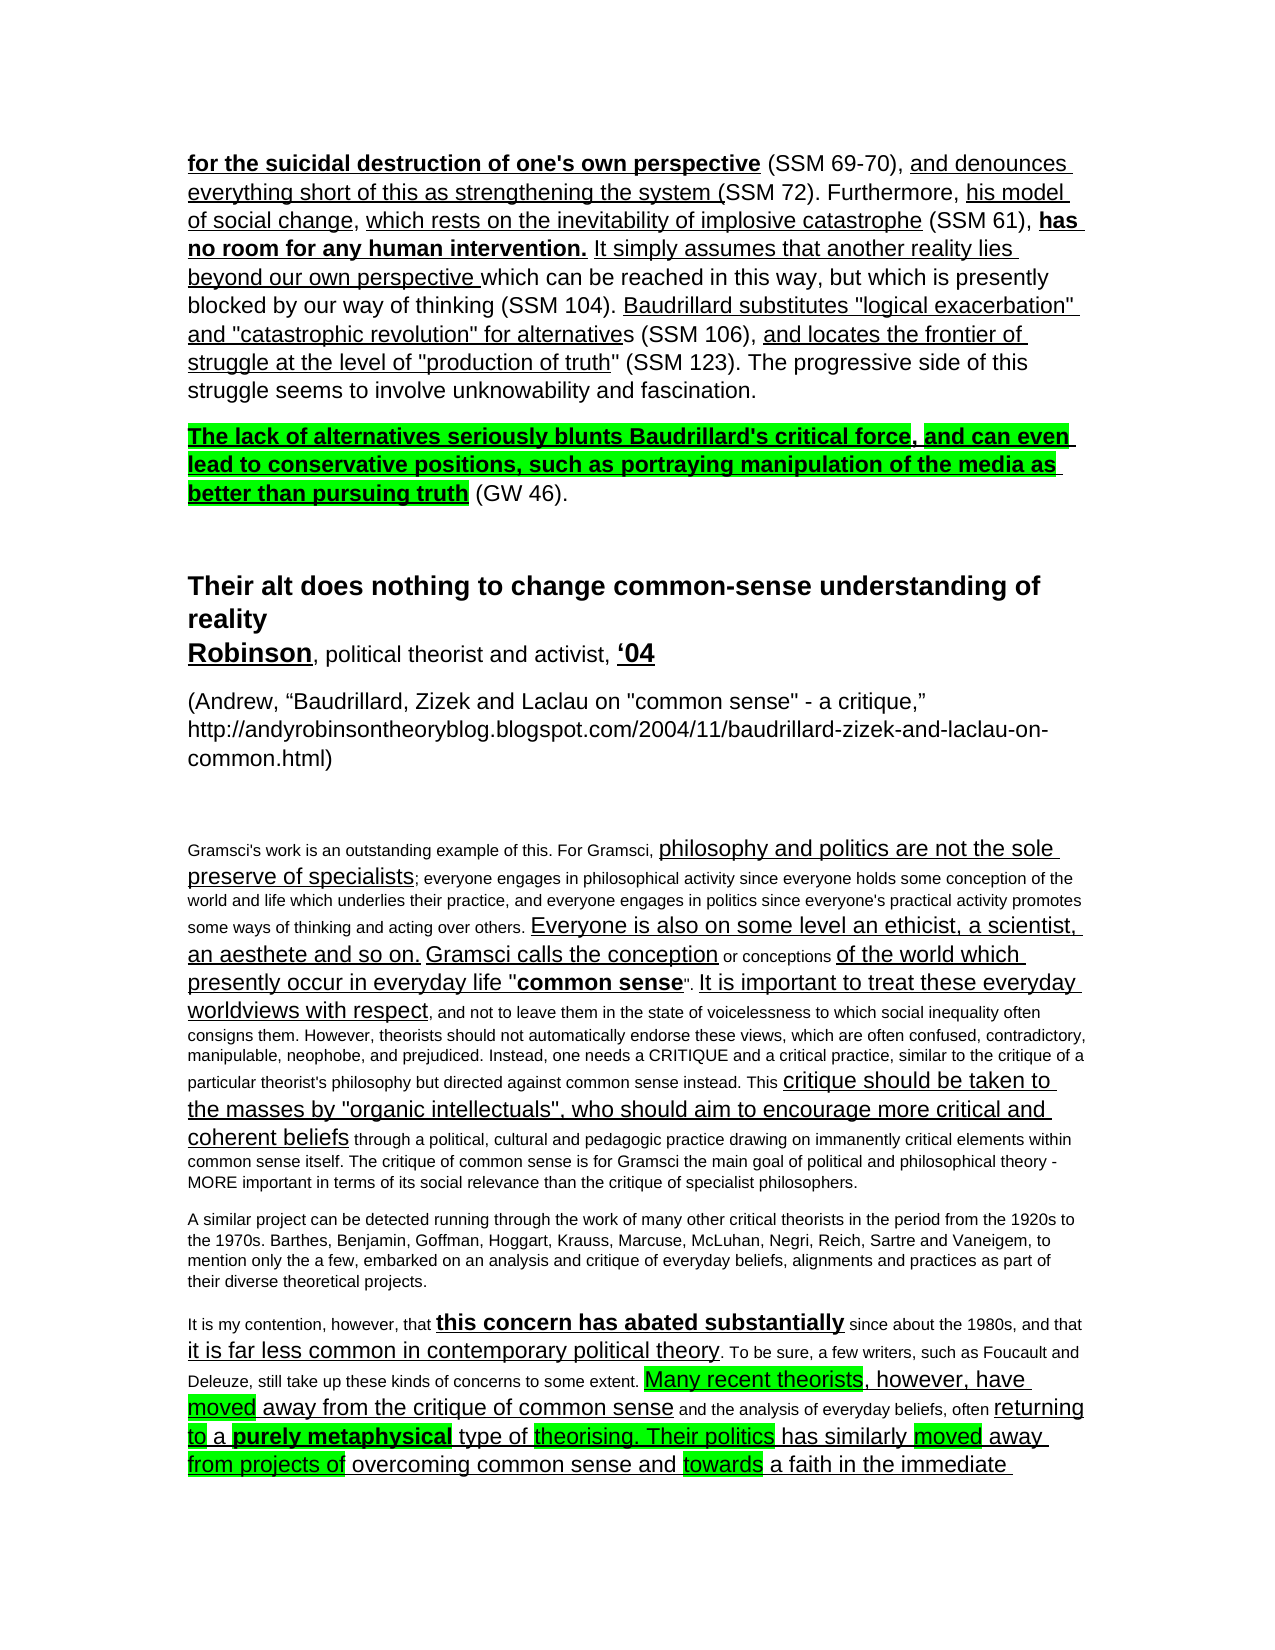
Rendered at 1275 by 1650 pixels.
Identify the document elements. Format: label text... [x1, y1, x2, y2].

text (Andrew, “Baudrillard, Zizek and Laclau on "common sense" - a critique,” http://andyrobinsontheoryblog.blogspot.com/2004/11/baudrillard-zizek-and-laclau-on-common.html) [187, 688, 1087, 771]
subtitle Their alt does nothing to change common-sense understanding of reality [187, 570, 1087, 635]
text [187, 150, 1087, 404]
text The lack of alternatives seriously blunts Baudrillard's critical force, and can even lead to conservative positions, such as portraying manipulation of the media as better than pursuing truth (GW 46). [187, 423, 1087, 506]
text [187, 1309, 1087, 1477]
text Robinson, political theorist and activist, ‘04 [187, 637, 1087, 668]
text Gramsci's work is an outstanding example of this. For Gramsci, philosophy and politics are not the sole preserve of specialists; everyone engages in philosophical activity since everyone holds some conception of the world and life which underlies their practice, and everyone engages in politics since everyone's practical activity promotes some ways of thinking and acting over others. Everyone is also on some level an ethicist, a scientist, an aesthete and so on. Gramsci calls the conception or conceptions of the world which presently occur in everyday life "common sense". It is important to treat these everyday worldviews with respect, and not to leave them in the state of voicelessness to which social inequality often consigns them. However, theorists should not automatically endorse these views, which are often confused, contradictory, manipulable, neophobe, and prejudiced. Instead, one needs a CRITIQUE and a critical practice, similar to the critique of a particular theorist's philosophy but directed against common sense instead. This critique should be taken to the masses by "organic intellectuals", who should aim to encourage more critical and coherent beliefs through a political, cultural and pedagogic practice drawing on immanently critical elements within common sense itself. The critique of common sense is for Gramsci the main goal of political and philosophical theory - MORE important in terms of its social relevance than the critique of specialist philosophers. [187, 835, 1087, 1192]
text A similar project can be detected running through the work of many other critical theorists in the period from the 1920s to the 1970s. Barthes, Benjamin, Goffman, Hoggart, Krauss, Marcuse, McLuhan, Negri, Reich, Sartre and Vaneigem, to mention only the a few, embarked on an analysis and critique of everyday beliefs, alignments and practices as part of their diverse theoretical projects. [187, 1210, 1087, 1291]
